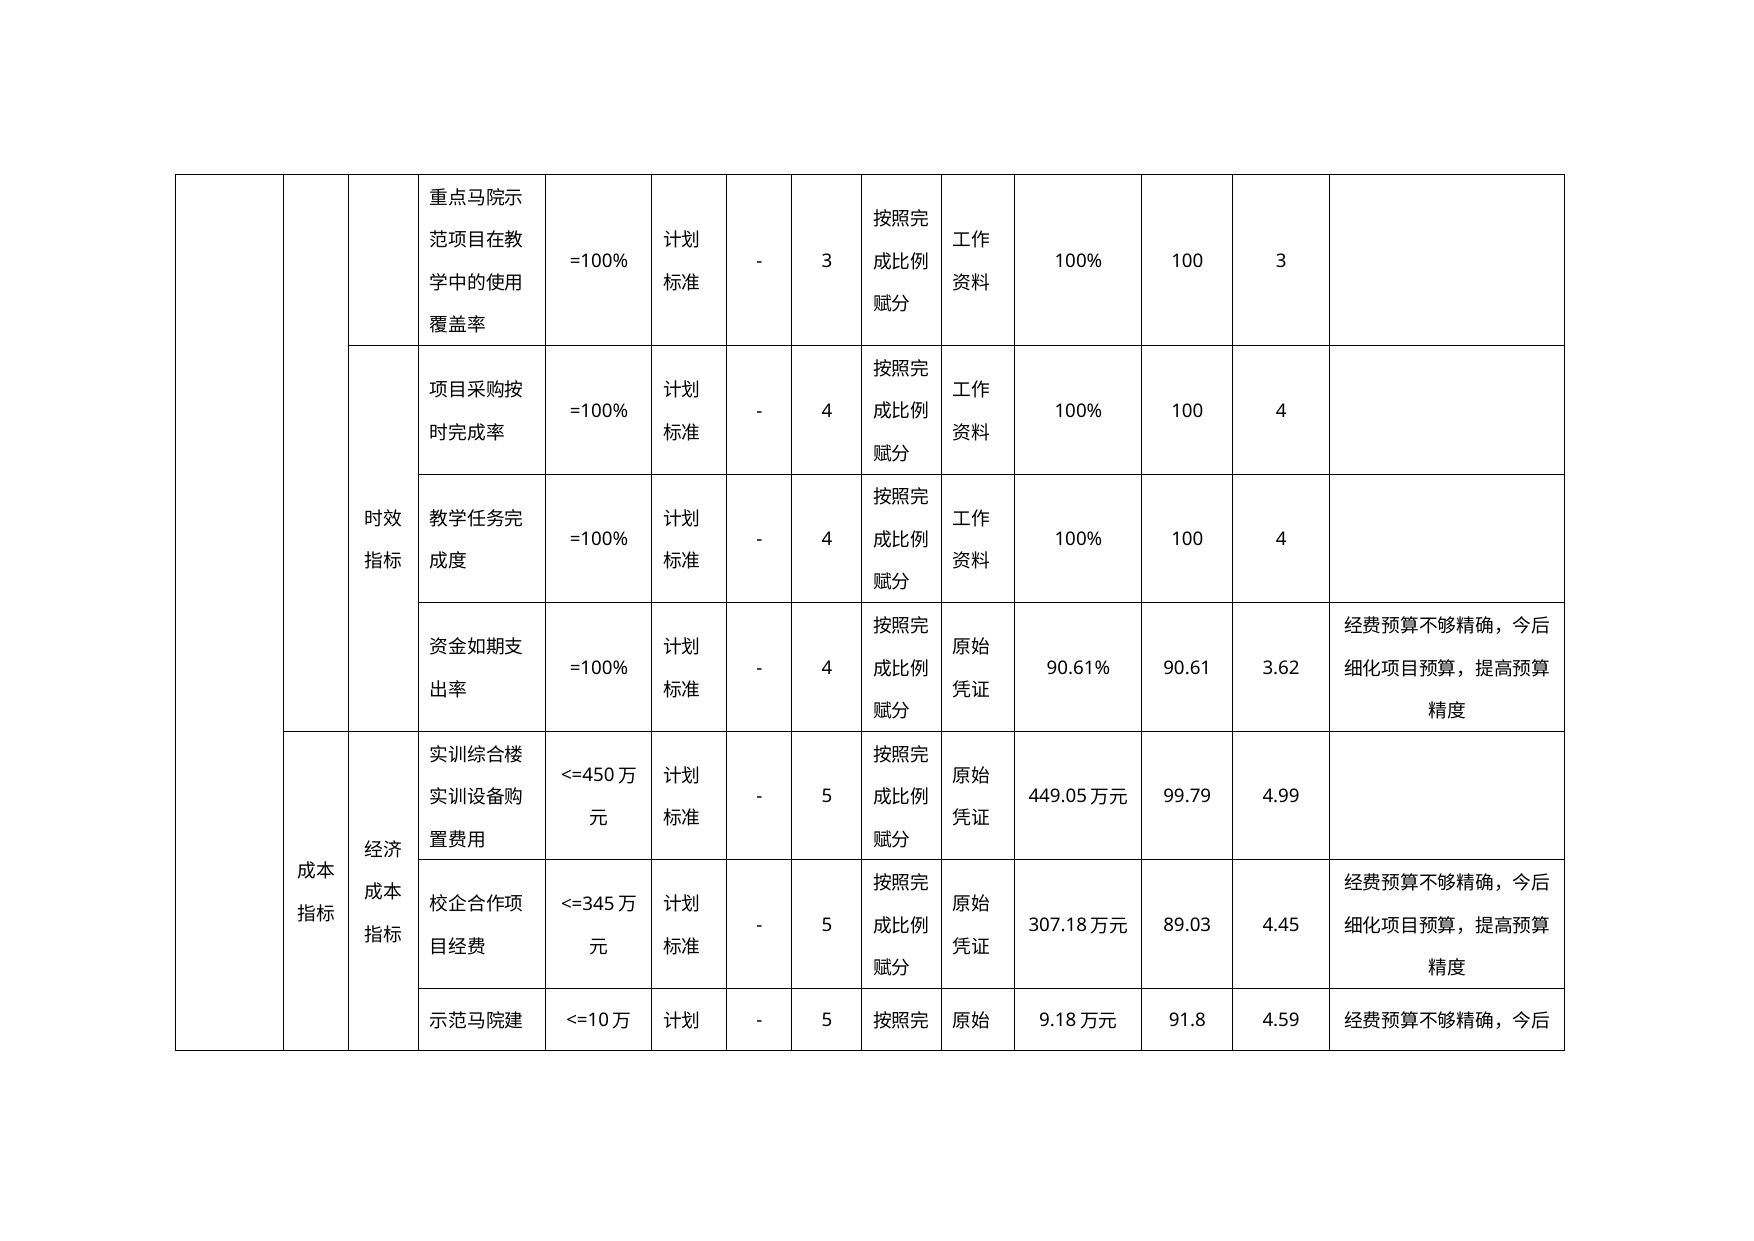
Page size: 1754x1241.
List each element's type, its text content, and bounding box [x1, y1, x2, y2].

table_cell 4.45 [1233, 860, 1329, 988]
table_cell 4.99 [1233, 732, 1329, 859]
table_cell 4 [1233, 475, 1329, 602]
table_cell - [727, 860, 791, 988]
table_cell 4 [792, 346, 861, 473]
table_cell 449.05万元 [1015, 732, 1141, 859]
table_cell 按照完成比例赋分 [862, 603, 941, 731]
table_cell 原始凭证 [942, 603, 1014, 731]
table_cell - [727, 989, 791, 1050]
table_cell 307.18万元 [1015, 860, 1141, 988]
table_cell 按照完成比例赋分 [862, 475, 941, 602]
table_cell 时效指标 [349, 346, 418, 731]
table_cell 100 [1142, 175, 1232, 345]
table_cell 100% [1015, 175, 1141, 345]
table_cell 教学任务完成度 [419, 475, 545, 602]
table_cell 9.18万元 [1015, 989, 1141, 1050]
table_cell [1330, 346, 1564, 473]
table_cell =100% [546, 346, 651, 473]
table_cell 原始凭证 [942, 989, 1014, 1050]
table_cell =100% [546, 603, 651, 731]
table_cell - [727, 346, 791, 473]
table_cell 4 [792, 603, 861, 731]
table_cell 项目采购按时完成率 [419, 346, 545, 473]
table_cell =100% [546, 475, 651, 602]
table_cell 工作资料 [942, 175, 1014, 345]
table_cell - [727, 475, 791, 602]
table_cell 校企合作项目经费 [419, 860, 545, 988]
table_cell =100% [546, 175, 651, 345]
table_cell 经济成本指标 [349, 732, 418, 1050]
table_cell 100% [1015, 475, 1141, 602]
table_cell 资金如期支出率 [419, 603, 545, 731]
table_cell 成本指标 [284, 732, 348, 1050]
table_cell 91.8 [1142, 989, 1232, 1050]
table_cell 100 [1142, 346, 1232, 473]
table_cell <=10万元 [546, 989, 651, 1050]
table_cell 计划标准 [652, 989, 726, 1050]
table_cell 计划标准 [652, 346, 726, 473]
table_cell 100% [1015, 346, 1141, 473]
table_cell 4.59 [1233, 989, 1329, 1050]
table_cell [1330, 475, 1564, 602]
table_cell 按照完成比例赋分 [862, 175, 941, 345]
table_cell 经费预算不够精确，今后细化项目预算，提高预算精度 [1330, 860, 1564, 988]
table_cell 3.62 [1233, 603, 1329, 731]
table_cell 3 [792, 175, 861, 345]
table_cell 3 [1233, 175, 1329, 345]
table_cell 工作资料 [942, 475, 1014, 602]
table_cell 90.61% [1015, 603, 1141, 731]
table_cell 5 [792, 732, 861, 859]
table_cell <=450万元 [546, 732, 651, 859]
table_cell 100 [1142, 475, 1232, 602]
table_cell 计划标准 [652, 860, 726, 988]
table_cell 计划标准 [652, 475, 726, 602]
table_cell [1330, 989, 1564, 1050]
table_cell 工作资料 [942, 346, 1014, 473]
table_cell [1330, 732, 1564, 859]
table_cell 4 [1233, 346, 1329, 473]
table_cell 89.03 [1142, 860, 1232, 988]
table_cell - [727, 732, 791, 859]
table_cell 按照完成比例赋分 [862, 860, 941, 988]
table_cell 原始凭证 [942, 860, 1014, 988]
table_cell 经费预算不够精确，今后细化项目预算，提高预算精度 [1330, 603, 1564, 731]
table_cell - [727, 603, 791, 731]
table_cell 90.61 [1142, 603, 1232, 731]
table_cell 按照完成比例赋分 [862, 732, 941, 859]
table_cell 计划标准 [652, 175, 726, 345]
table_cell 计划标准 [652, 603, 726, 731]
table_cell 重点马院示范项目在教学中的使用覆盖率 [419, 175, 545, 345]
table_cell 按照完成比例赋分 [862, 346, 941, 473]
table_cell - [727, 175, 791, 345]
table_cell 示范马院建设经费 [419, 989, 545, 1050]
table_cell 按照完成比例赋分 [862, 989, 941, 1050]
table_cell 5 [792, 989, 861, 1050]
table_cell 4 [792, 475, 861, 602]
table_cell 原始凭证 [942, 732, 1014, 859]
table_cell 计划标准 [652, 732, 726, 859]
table_cell 实训综合楼实训设备购置费用 [419, 732, 545, 859]
table_cell [1330, 175, 1564, 345]
table_cell 99.79 [1142, 732, 1232, 859]
table_cell 5 [792, 860, 861, 988]
table_cell <=345万元 [546, 860, 651, 988]
